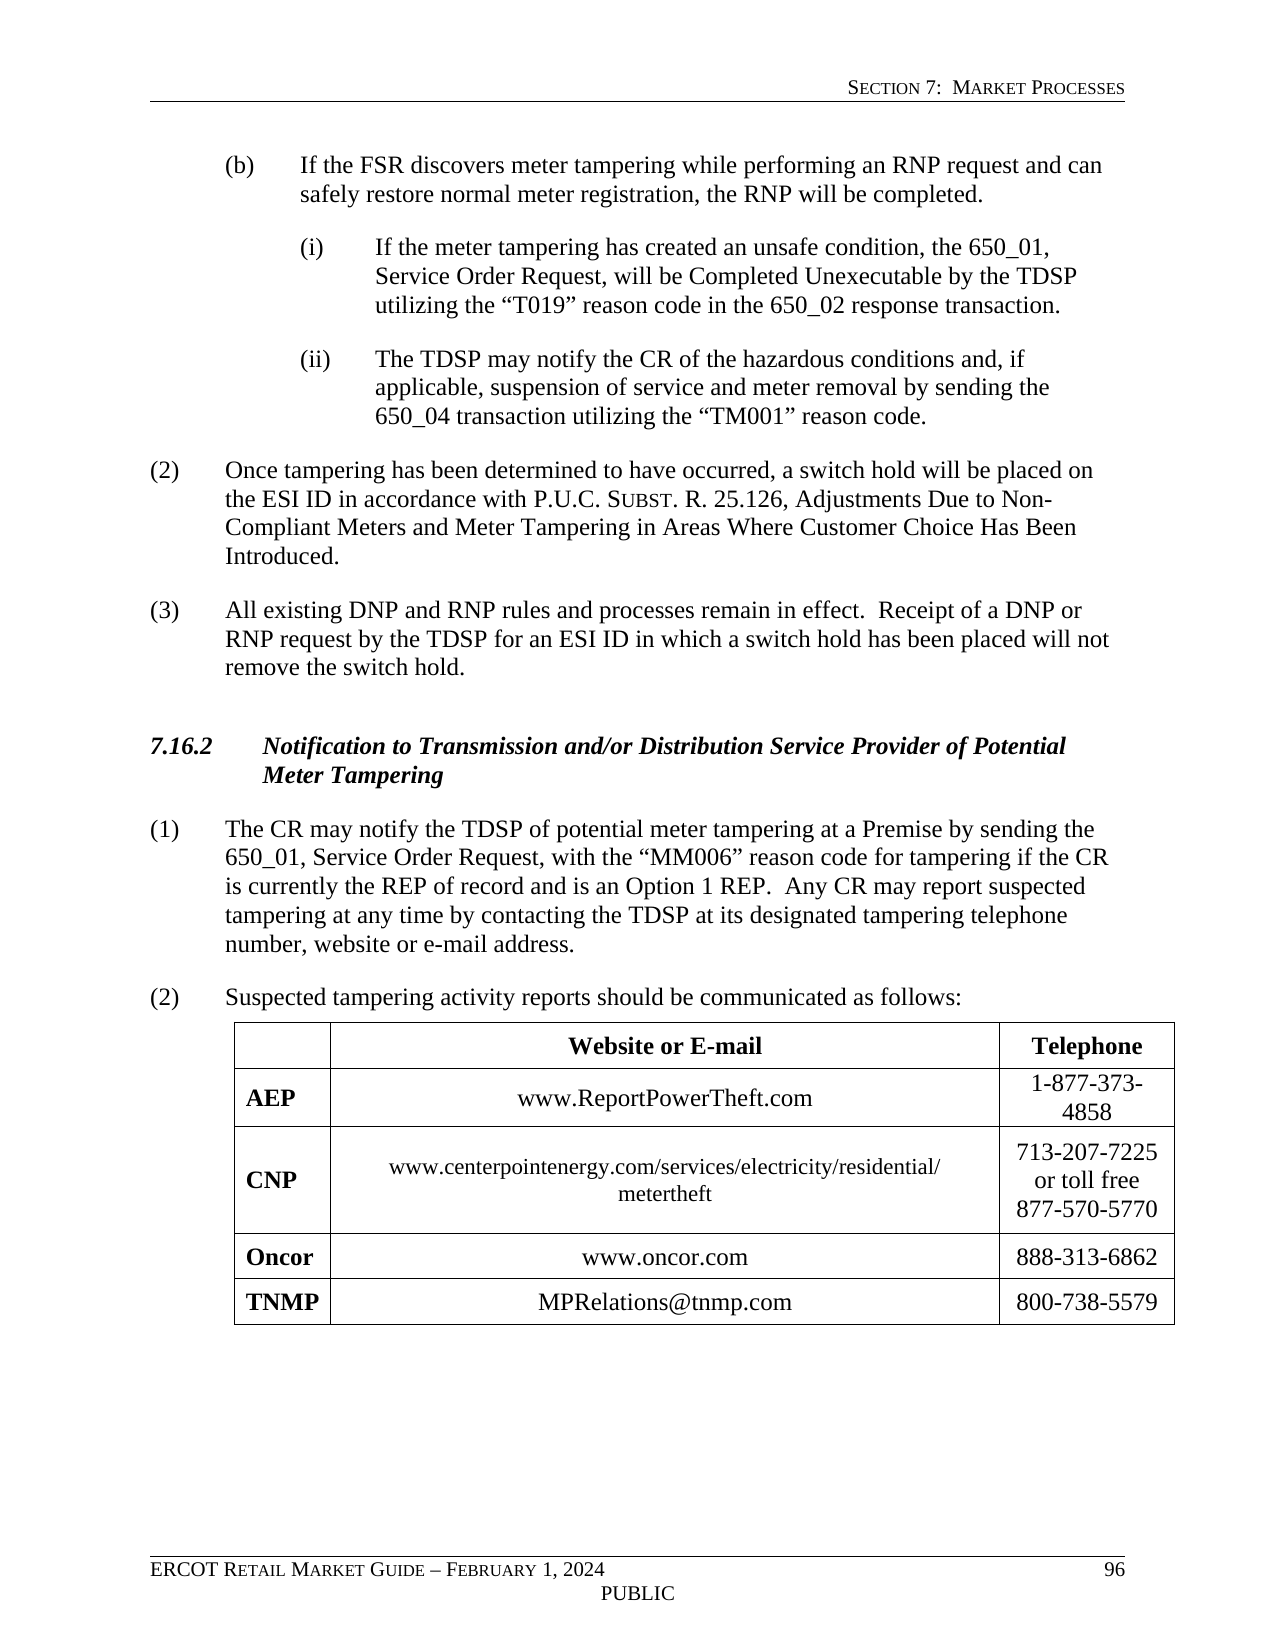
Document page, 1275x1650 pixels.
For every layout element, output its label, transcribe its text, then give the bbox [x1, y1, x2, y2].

text (3) All existing DNP and RNP rules and processes remain in effect. Receipt of a DNP or RNP request by the TDSP for an ESI ID in which a switch hold has been placed will not remove the switch hold. [150, 595, 1125, 681]
table_cell TNMP [235, 1279, 330, 1324]
table_cell CNP [235, 1127, 330, 1232]
table_cell 1-877-373-4858 [1000, 1069, 1174, 1126]
text (ii) The TDSP may notify the CR of the hazardous conditions and, if applicable, suspension of service and meter removal by sending the 650_04 transaction utilizing the “TM001” reason code. [300, 344, 1125, 430]
table_header Website or E-mail [331, 1023, 999, 1067]
text (2) Once tampering has been determined to have occurred, a switch hold will be placed on the ESI ID in accordance with P.U.C. Subst. R. 25.126, Adjustments Due to Non-Compliant Meters and Meter Tampering in Areas Where Customer Choice Has Been Introduced. [150, 455, 1125, 570]
table_cell www.ReportPowerTheft.com [331, 1069, 999, 1126]
text (1) The CR may notify the TDSP of potential meter tampering at a Premise by sending the 650_01, Service Order Request, with the “MM006” reason code for tampering if the CR is currently the REP of record and is an Option 1 REP. Any CR may report suspected tampering at any time by contacting the TDSP at its designated tampering telephone number, website or e-mail address. [150, 814, 1125, 957]
table_cell www.centerpointenergy.com/services/electricity/residential/metertheft [331, 1127, 999, 1232]
text (2) Suspected tampering activity reports should be communicated as follows: [150, 982, 1125, 1011]
table_cell www.oncor.com [331, 1234, 999, 1278]
table_header Telephone [1000, 1023, 1174, 1067]
table_cell 888-313-6862 [1000, 1234, 1174, 1278]
table_cell 713-207-7225 or toll free 877-570-5770 [1000, 1127, 1174, 1232]
table_cell AEP [235, 1069, 330, 1126]
table_cell 800-738-5579 [1000, 1279, 1174, 1324]
text 7.16.2 Notification to Transmission and/or Distribution Service Provider of Potential Meter Tampering [150, 731, 1125, 789]
text (i) If the meter tampering has created an unsafe condition, the 650_01, Service Order Request, will be Completed Unexecutable by the TDSP utilizing the “T019” reason code in the 650_02 response transaction. [300, 232, 1125, 319]
table_cell Oncor [235, 1234, 330, 1278]
table_cell MPRelations@tnmp.com [331, 1279, 999, 1324]
text (b) If the FSR discovers meter tampering while performing an RNP request and can safely restore normal meter registration, the RNP will be completed. [225, 150, 1125, 207]
table_header [235, 1023, 330, 1067]
